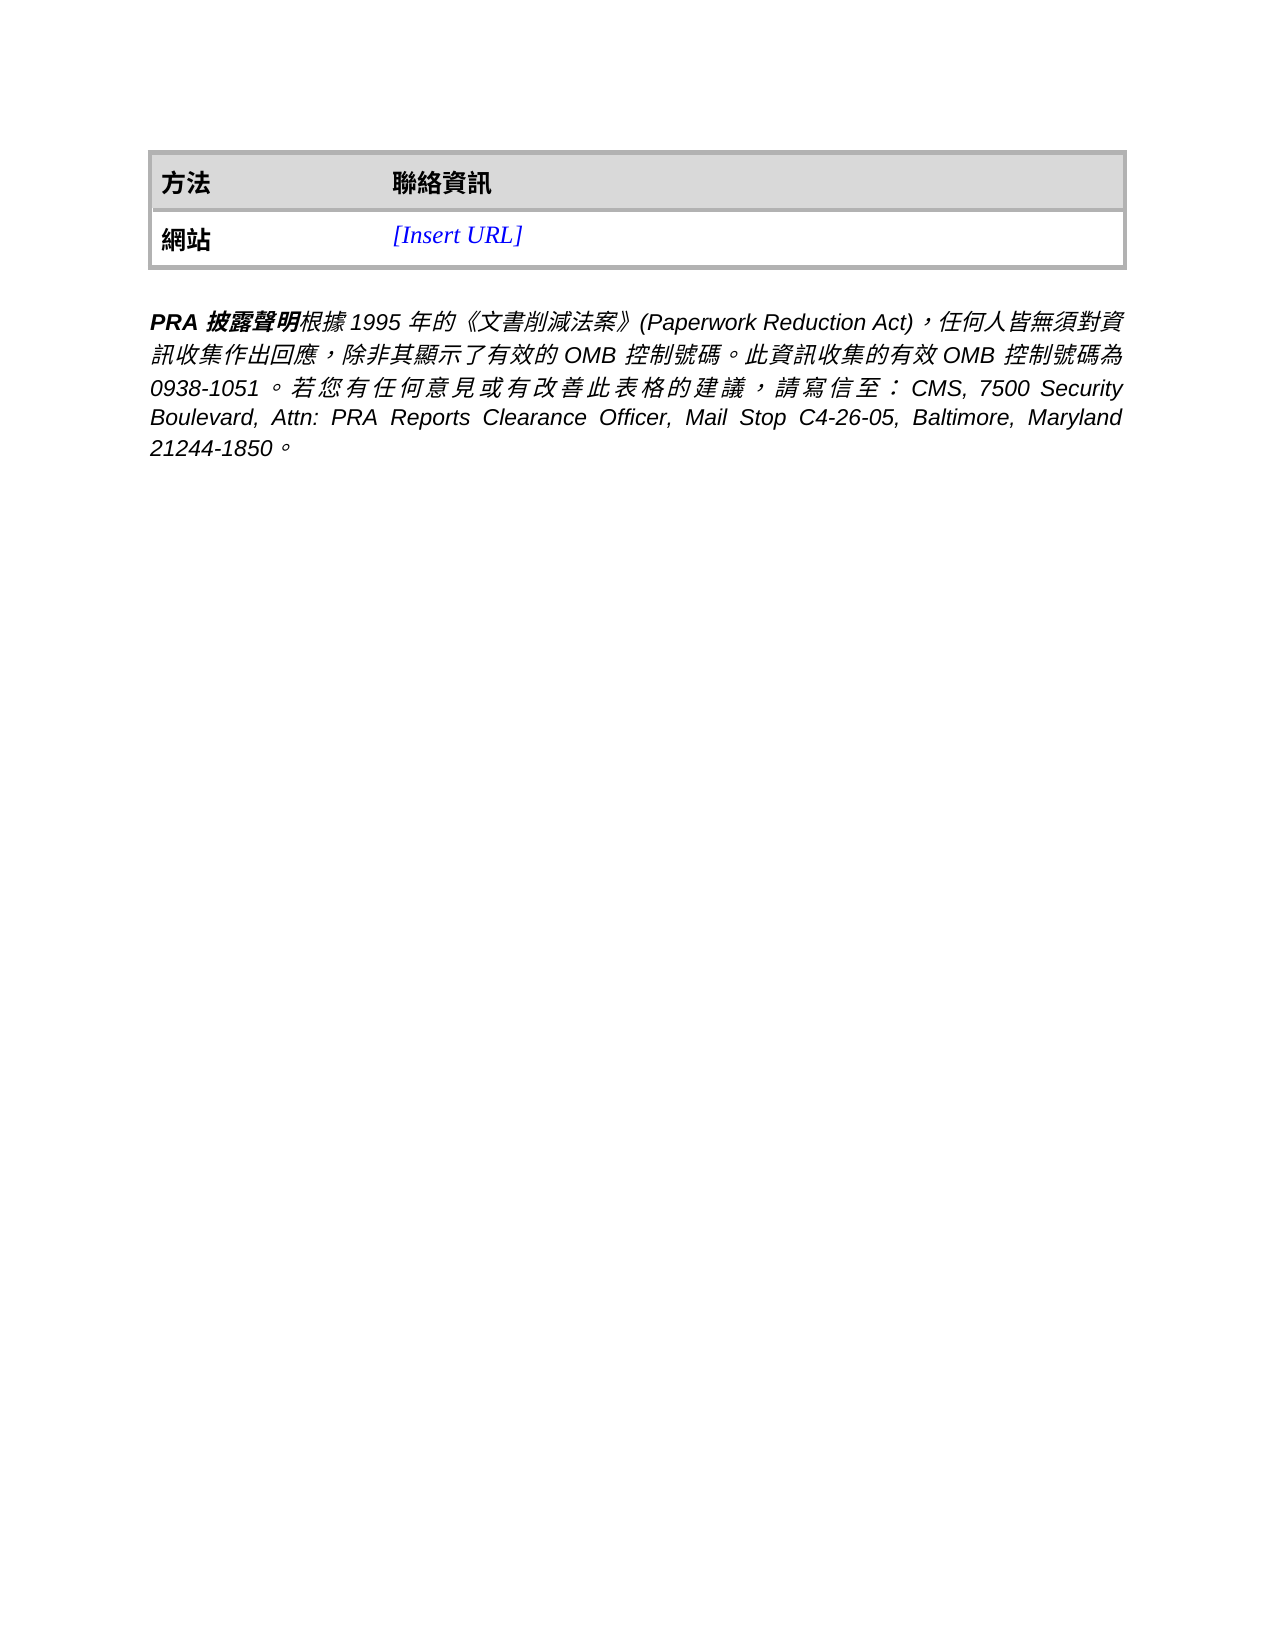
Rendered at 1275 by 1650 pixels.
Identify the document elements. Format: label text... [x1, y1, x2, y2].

table_cell 網站 [152, 209, 381, 265]
table_header 方法 [152, 155, 381, 208]
text PRA 披露聲明根據 1995 年的《文書削減法案》(Paperwork Reduction Act)，任何人皆無須對資訊收集作出回應，除非其顯示了有效的 OMB 控制號碼。此資訊收集的有效 OMB 控制號碼為 0938-1051。若您有任何意見或有改善此表格的建議，請寫信至：CMS, 7500 Security Boulevard, Attn: PRA Reports Clearance Officer, Mail Stop C4-26-05, Baltimore, Maryland 21244-1850。 [150, 304, 1125, 463]
table_cell [Insert URL] [381, 212, 1123, 265]
table_header 聯絡資訊 [381, 155, 1123, 208]
